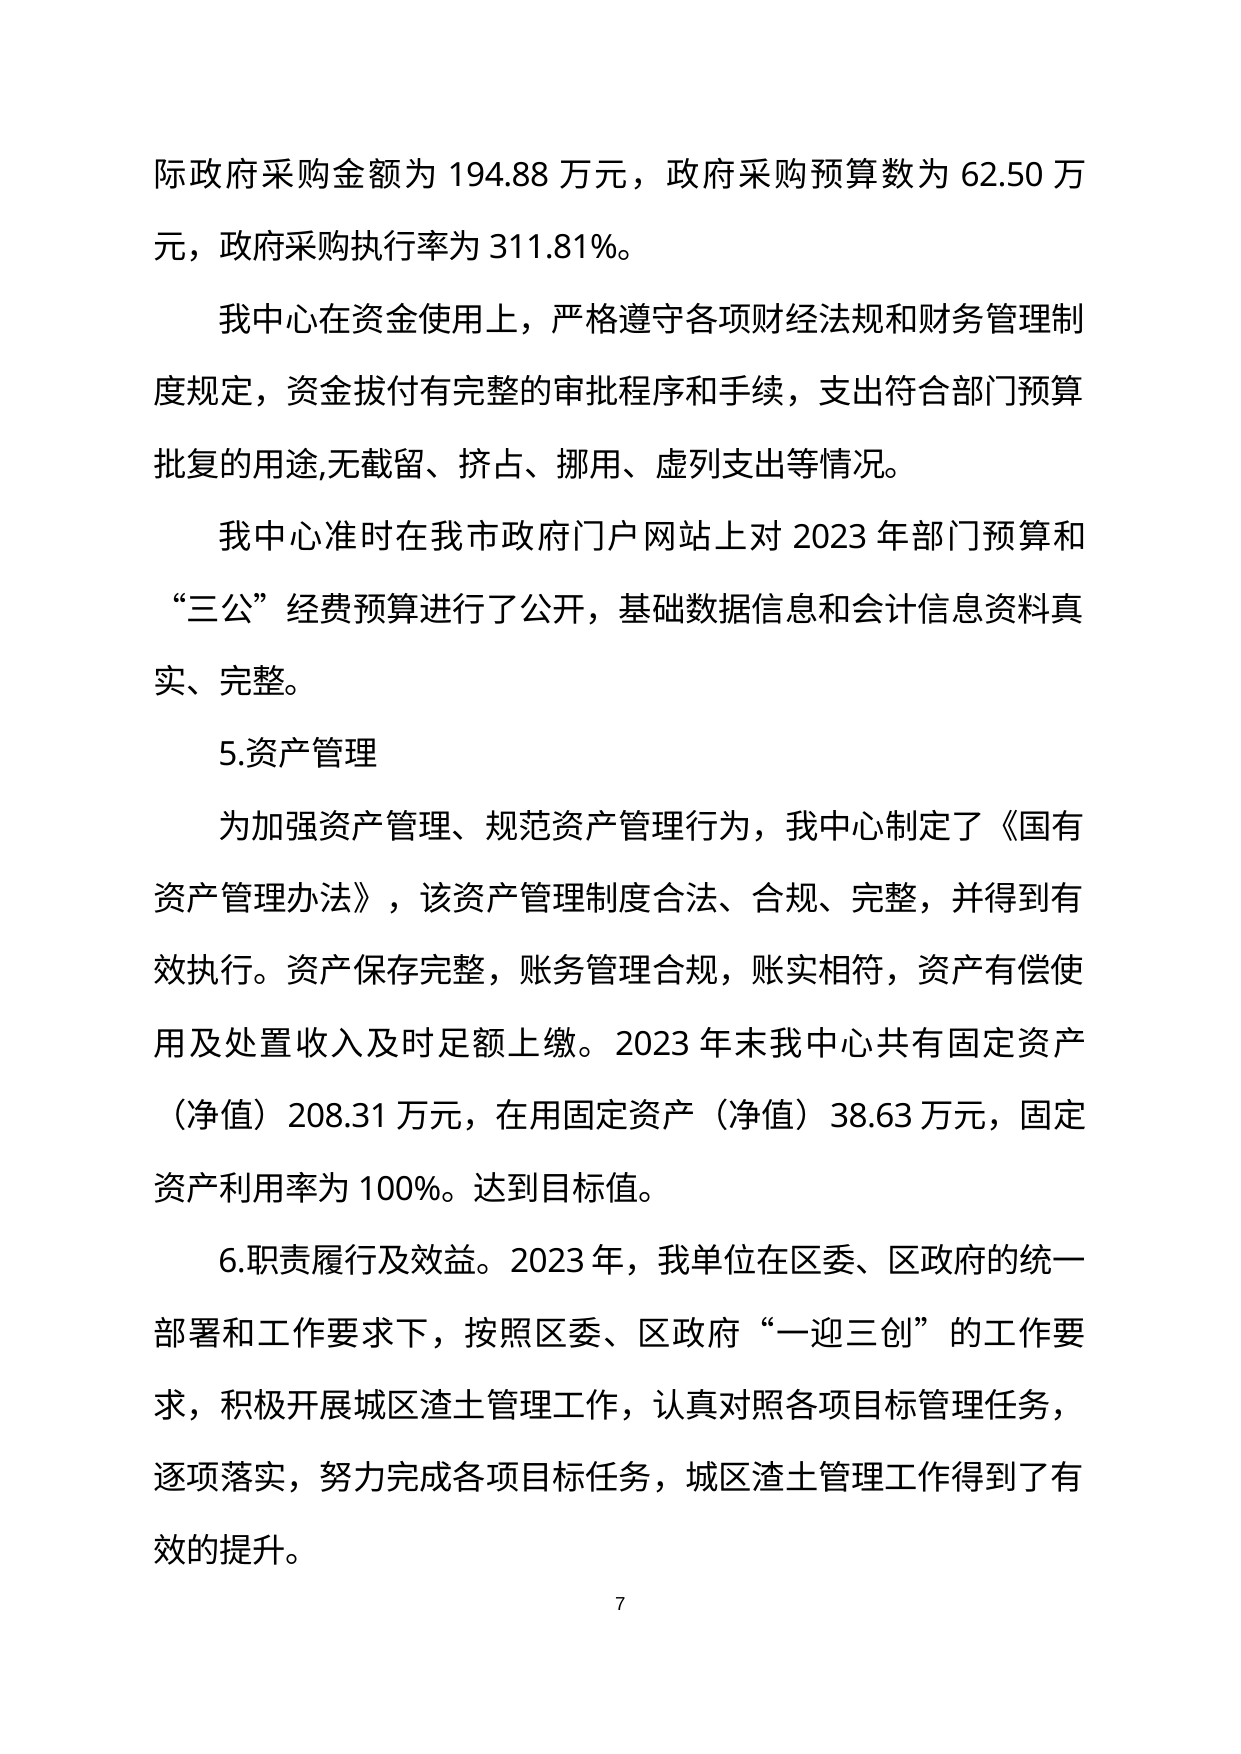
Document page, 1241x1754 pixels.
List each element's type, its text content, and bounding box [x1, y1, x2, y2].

text 为加强资产管理、规范资产管理行为，我中心制定了《国有资产管理办法》，该资产管理制度合法、合规、完整，并得到有效执行。资产保存完整，账务管理合规，账实相符，资产有偿使用及处置收入及时足额上缴。2023年末我中心共有固定资产（净值）208.31万元，在用固定资产（净值）38.63万元，固定资产利用率为100%。达到目标值。 [153, 799, 1087, 1210]
text 我中心在资金使用上，严格遵守各项财经法规和财务管理制度规定，资金拔付有完整的审批程序和手续，支出符合部门预算批复的用途,无截留、挤占、挪用、虚列支出等情况。 [153, 293, 1087, 486]
text 6.职责履行及效益。2023年，我单位在区委、区政府的统一部署和工作要求下，按照区委、区政府“一迎三创”的工作要求，积极开展城区渣土管理工作，认真对照各项目标管理任务，逐项落实，努力完成各项目标任务，城区渣土管理工作得到了有效的提升。 [153, 1234, 1087, 1572]
text 5.资产管理 [153, 727, 1087, 775]
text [153, 148, 1087, 268]
text 我中心准时在我市政府门户网站上对2023年部门预算和“三公”经费预算进行了公开，基础数据信息和会计信息资料真实、完整。 [153, 510, 1087, 703]
